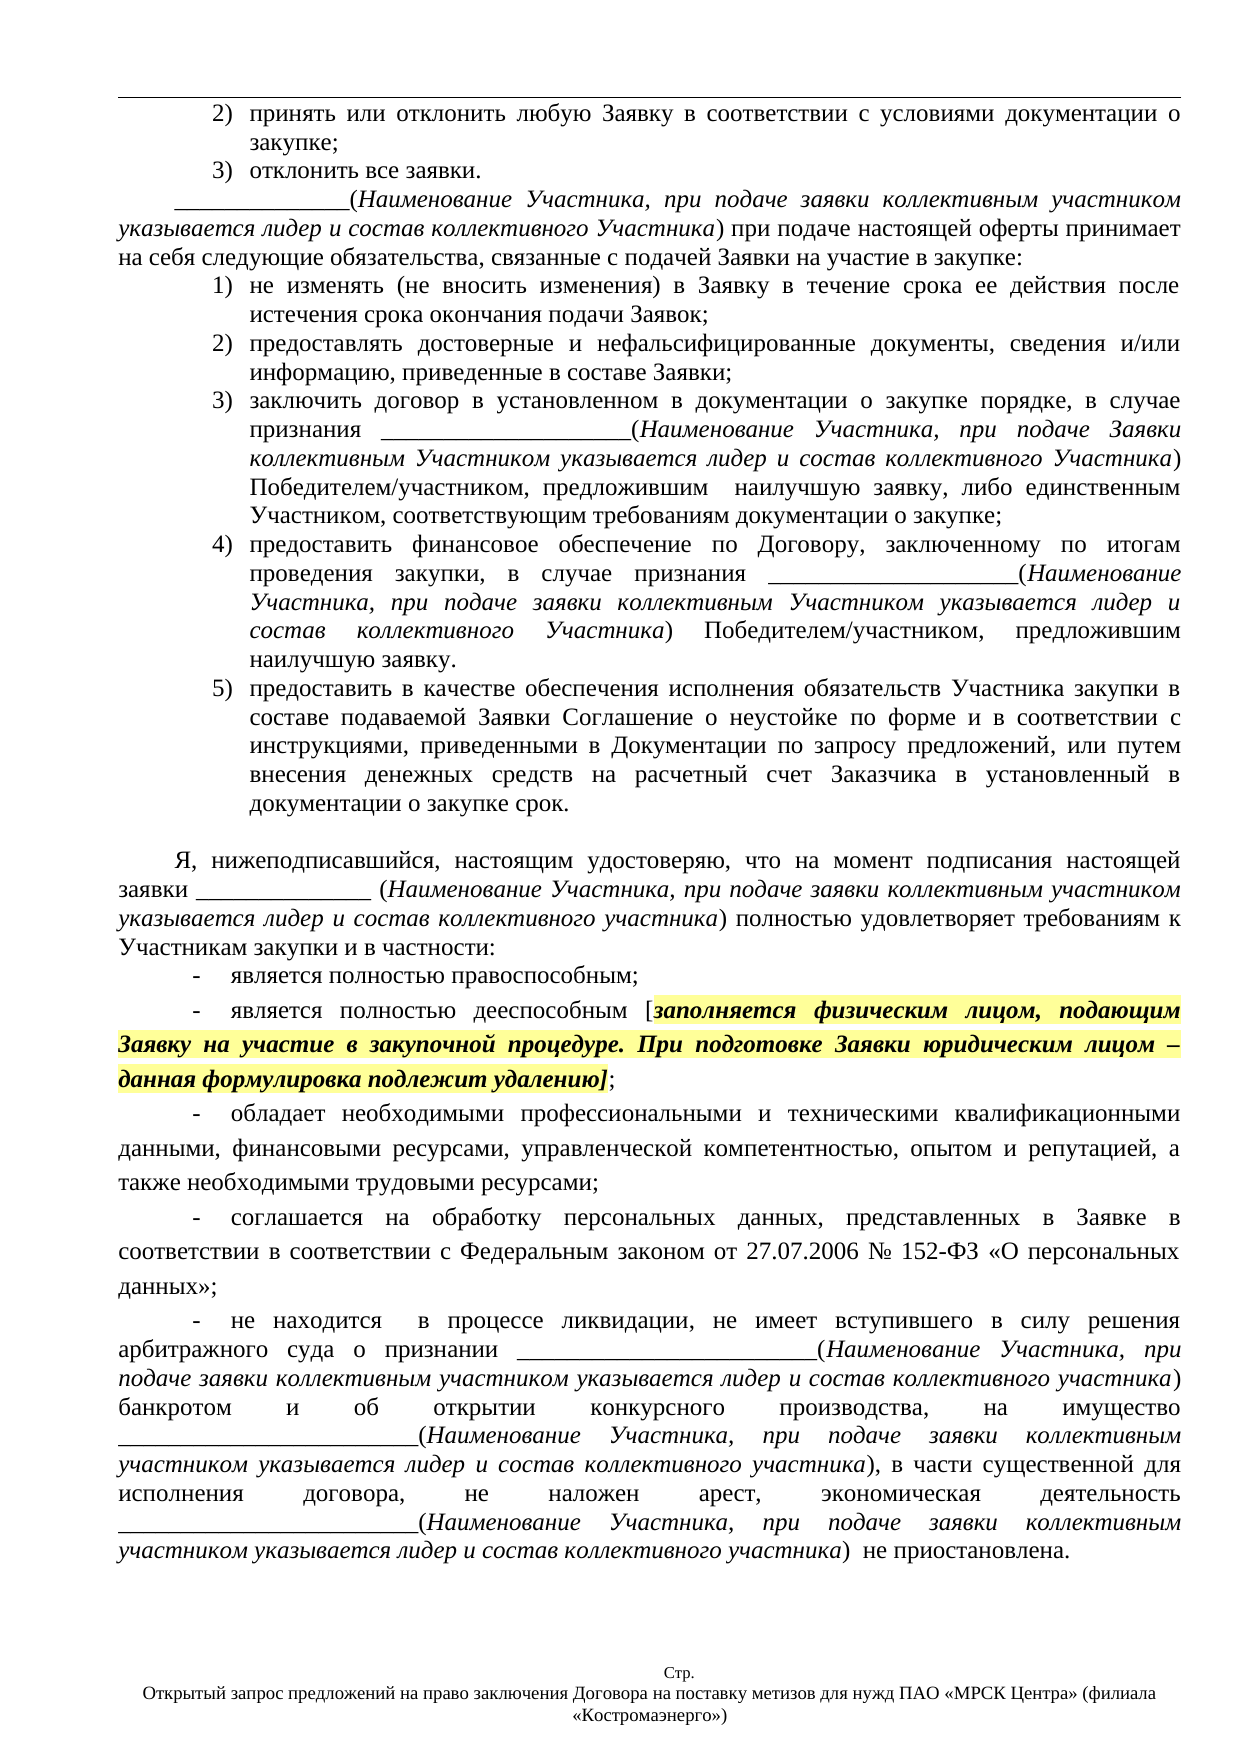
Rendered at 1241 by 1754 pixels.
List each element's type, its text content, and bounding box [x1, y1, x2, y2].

list обладает необходимыми профессиональными и техническими квалификационными данными, финансовыми ресурсами, управленческой компетентностью, опытом и репутацией, а также необходимыми трудовыми ресурсами; [118, 1098, 1181, 1196]
list является полностью дееспособным [заполняется физическим лицом, подающим Заявку на участие в закупочной процедуре. При подготовке Заявки юридическим лицом – данная формулировка подлежит удалению]; [118, 995, 1181, 1030]
text ______________(Наименование Участника, при подаче заявки коллективным участником указывается лидер и состав коллективного Участника) при подаче настоящей оферты принимает на себя следующие обязательства, связанные с подачей Заявки на участие в закупке: [118, 184, 1181, 271]
list предоставлять достоверные и нефальсифицированные документы, сведения и/или информацию, приведенные в составе Заявки; [212, 328, 1181, 386]
list предоставить в качестве обеспечения исполнения обязательств Участника закупки в составе подаваемой Заявки Соглашение о неустойке по форме и в соответствии с инструкциями, приведенными в Документации по запросу предложений, или путем внесения денежных средств на расчетный счет Заказчика в установленный в документации о закупке срок. [212, 673, 1181, 817]
list заключить договор в установленном в документации о закупке порядке, в случае признания ____________________(Наименование Участника, при подаче Заявки коллективным Участником указывается лидер и состав коллективного Участника) Победителем/участником, предложившим наилучшую заявку, либо единственным Участником, соответствующим требованиям документации о закупке; [212, 386, 1181, 529]
text Я, нижеподписавшийся, настоящим удостоверяю, что на момент подписания настоящей заявки ______________ (Наименование Участника, при подаче заявки коллективным участником указывается лидер и состав коллективного участника) полностью удовлетворяет требованиям к Участникам закупки и в частности: [118, 846, 1181, 961]
list принять или отклонить любую Заявку в соответствии с условиями документации о закупке; [212, 98, 1181, 156]
list соглашается на обработку персональных данных, представленных в Заявке в соответствии в соответствии с Федеральным законом от 27.07.2006 № 152-ФЗ «О персональных данных»; [118, 1202, 1181, 1299]
list не находится в процессе ликвидации, не имеет вступившего в силу решения арбитражного суда о признании ________________________(Наименование Участника, при подаче заявки коллективным участником указывается лидер и состав коллективного участника) банкротом и об открытии конкурсного производства, на имущество ________________________(Наименование Участника, при подаче заявки коллективным участником указывается лидер и состав коллективного участника), в части существенной для исполнения договора, не наложен арест, экономическая деятельность ________________________(Наименование Участника, при подаче заявки коллективным участником указывается лидер и состав коллективного участника) не приостановлена. [118, 1305, 1181, 1564]
list не изменять (не вносить изменения) в Заявку в течение срока ее действия после истечения срока окончания подачи Заявок; [212, 271, 1181, 328]
list предоставить финансовое обеспечение по Договору, заключенному по итогам проведения закупки, в случае признания ____________________(Наименование Участника, при подаче заявки коллективным Участником указывается лидер и состав коллективного Участника) Победителем/участником, предложившим наилучшую заявку. [212, 529, 1181, 673]
list отклонить все заявки. [212, 156, 1181, 184]
list является полностью правоспособным; [118, 961, 1181, 989]
list является полностью дееспособным [заполняется физическим лицом, подающим Заявку на участие в закупочной процедуре. При подготовке Заявки юридическим лицом – данная формулировка подлежит удалению]; [118, 1058, 1181, 1093]
